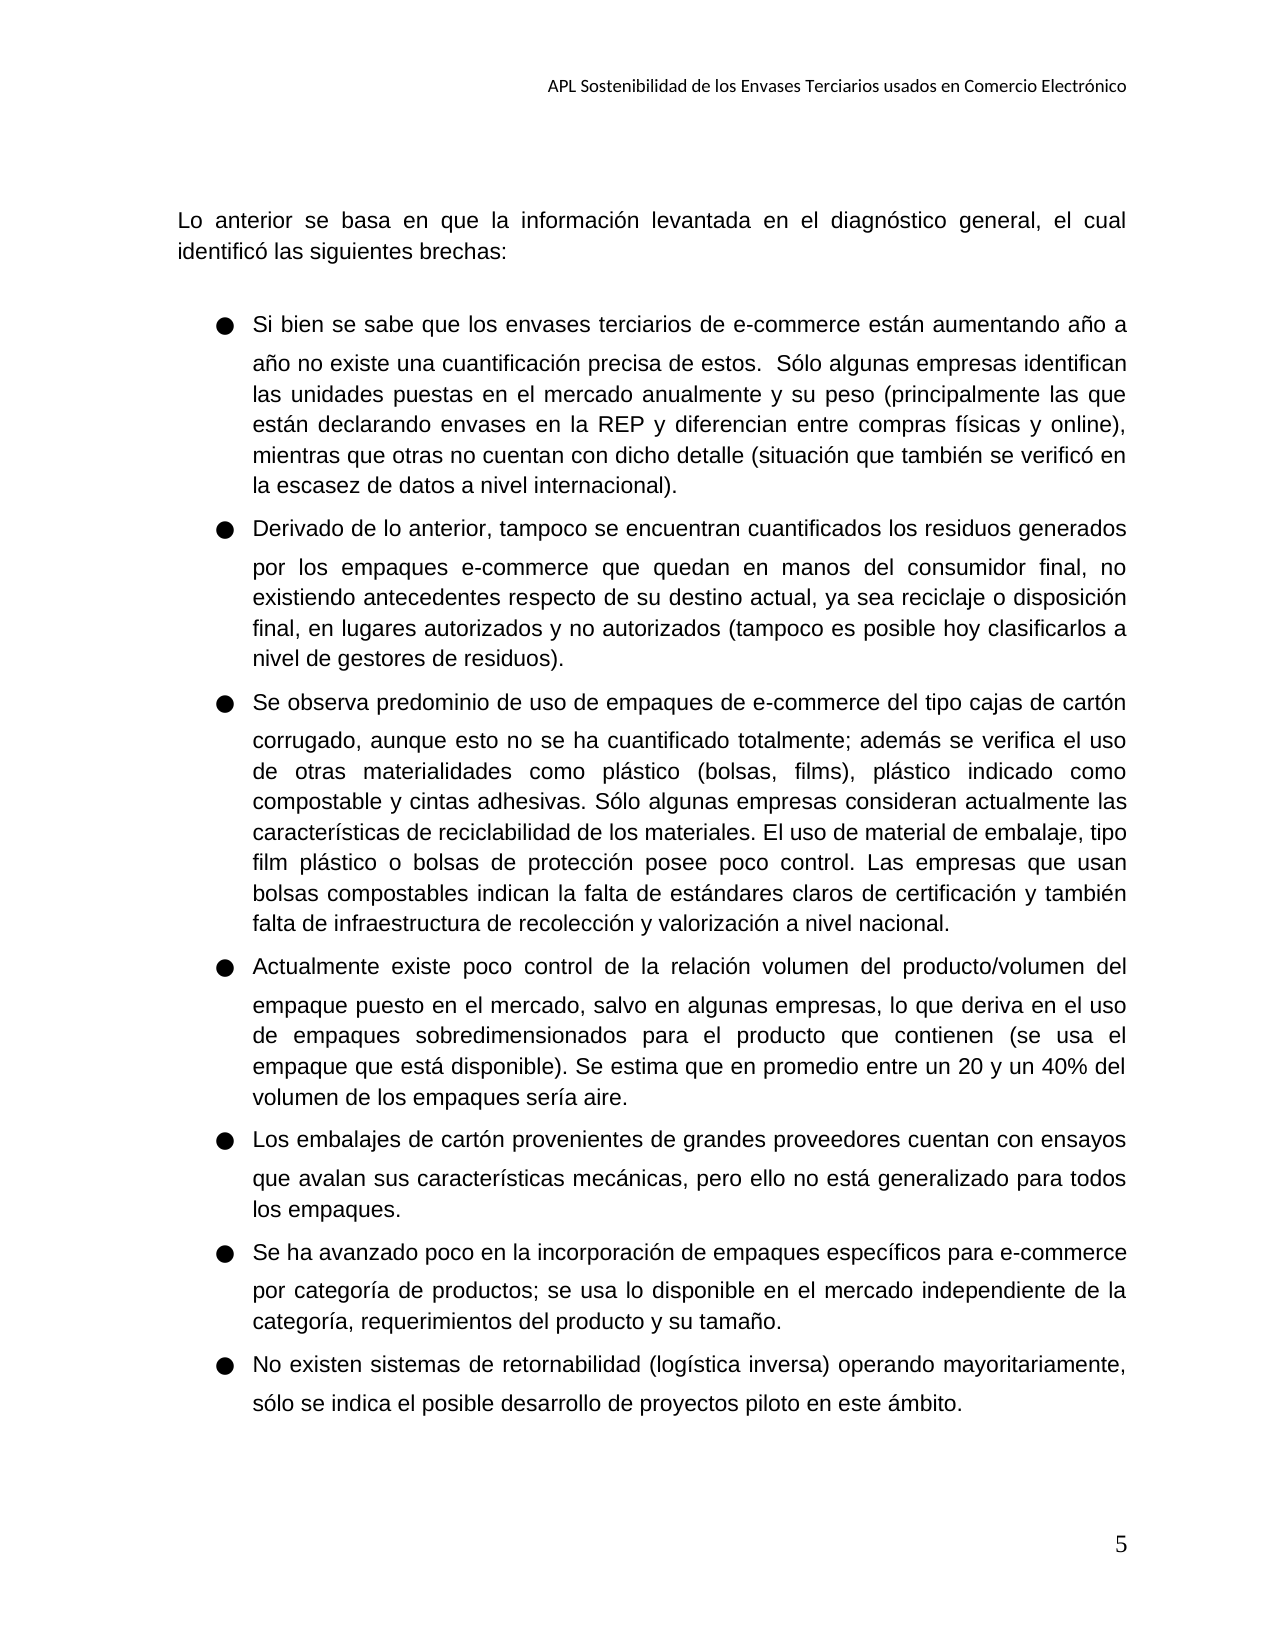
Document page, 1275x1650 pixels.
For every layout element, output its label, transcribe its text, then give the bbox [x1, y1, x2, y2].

list Se observa predominio de uso de empaques de e-commerce del tipo cajas de cartón corrugado, aunque esto no se ha cuantificado totalmente; además se verifica el uso de otras materialidades como plástico (bolsas, films), plástico indicado como compostable y cintas adhesivas. Sólo algunas empresas consideran actualmente las características de reciclabilidad de los materiales. El uso de material de embalaje, tipo film plástico o bolsas de protección posee poco control. Las empresas que usan bolsas compostables indican la falta de estándares claros de certificación y también falta de infraestructura de recolección y valorización a nivel nacional. [215, 676, 1127, 937]
list Si bien se sabe que los envases terciarios de e-commerce están aumentando año a año no existe una cuantificación precisa de estos. Sólo algunas empresas identifican las unidades puestas en el mercado anualmente y su peso (principalmente las que están declarando envases en la REP y diferencian entre compras físicas y online), mientras que otras no cuentan con dicho detalle (situación que también se verificó en la escasez de datos a nivel internacional). [215, 299, 1127, 498]
list Los embalajes de cartón provenientes de grandes proveedores cuentan con ensayos que avalan sus características mecánicas, pero ello no está generalizado para todos los empaques. [215, 1114, 1127, 1222]
text Lo anterior se basa en que la información levantada en el diagnóstico general, el cual identificó las siguientes brechas: [177, 207, 1127, 264]
list Actualmente existe poco control de la relación volumen del producto/volumen del empaque puesto en el mercado, salvo en algunas empresas, lo que deriva en el uso de empaques sobredimensionados para el producto que contienen (se usa el empaque que está disponible). Se estima que en promedio entre un 20 y un 40% del volumen de los empaques sería aire. [215, 941, 1127, 1110]
list No existen sistemas de retornabilidad (logística inversa) operando mayoritariamente, sólo se indica el posible desarrollo de proyectos piloto en este ámbito. [215, 1338, 1127, 1416]
list Se ha avanzado poco en la incorporación de empaques específicos para e-commerce por categoría de productos; se usa lo disponible en el mercado independiente de la categoría, requerimientos del producto y su tamaño. [215, 1226, 1127, 1334]
list Derivado de lo anterior, tampoco se encuentran cuantificados los residuos generados por los empaques e-commerce que quedan en manos del consumidor final, no existiendo antecedentes respecto de su destino actual, ya sea reciclaje o disposición final, en lugares autorizados y no autorizados (tampoco es posible hoy clasificarlos a nivel de gestores de residuos). [215, 503, 1127, 672]
